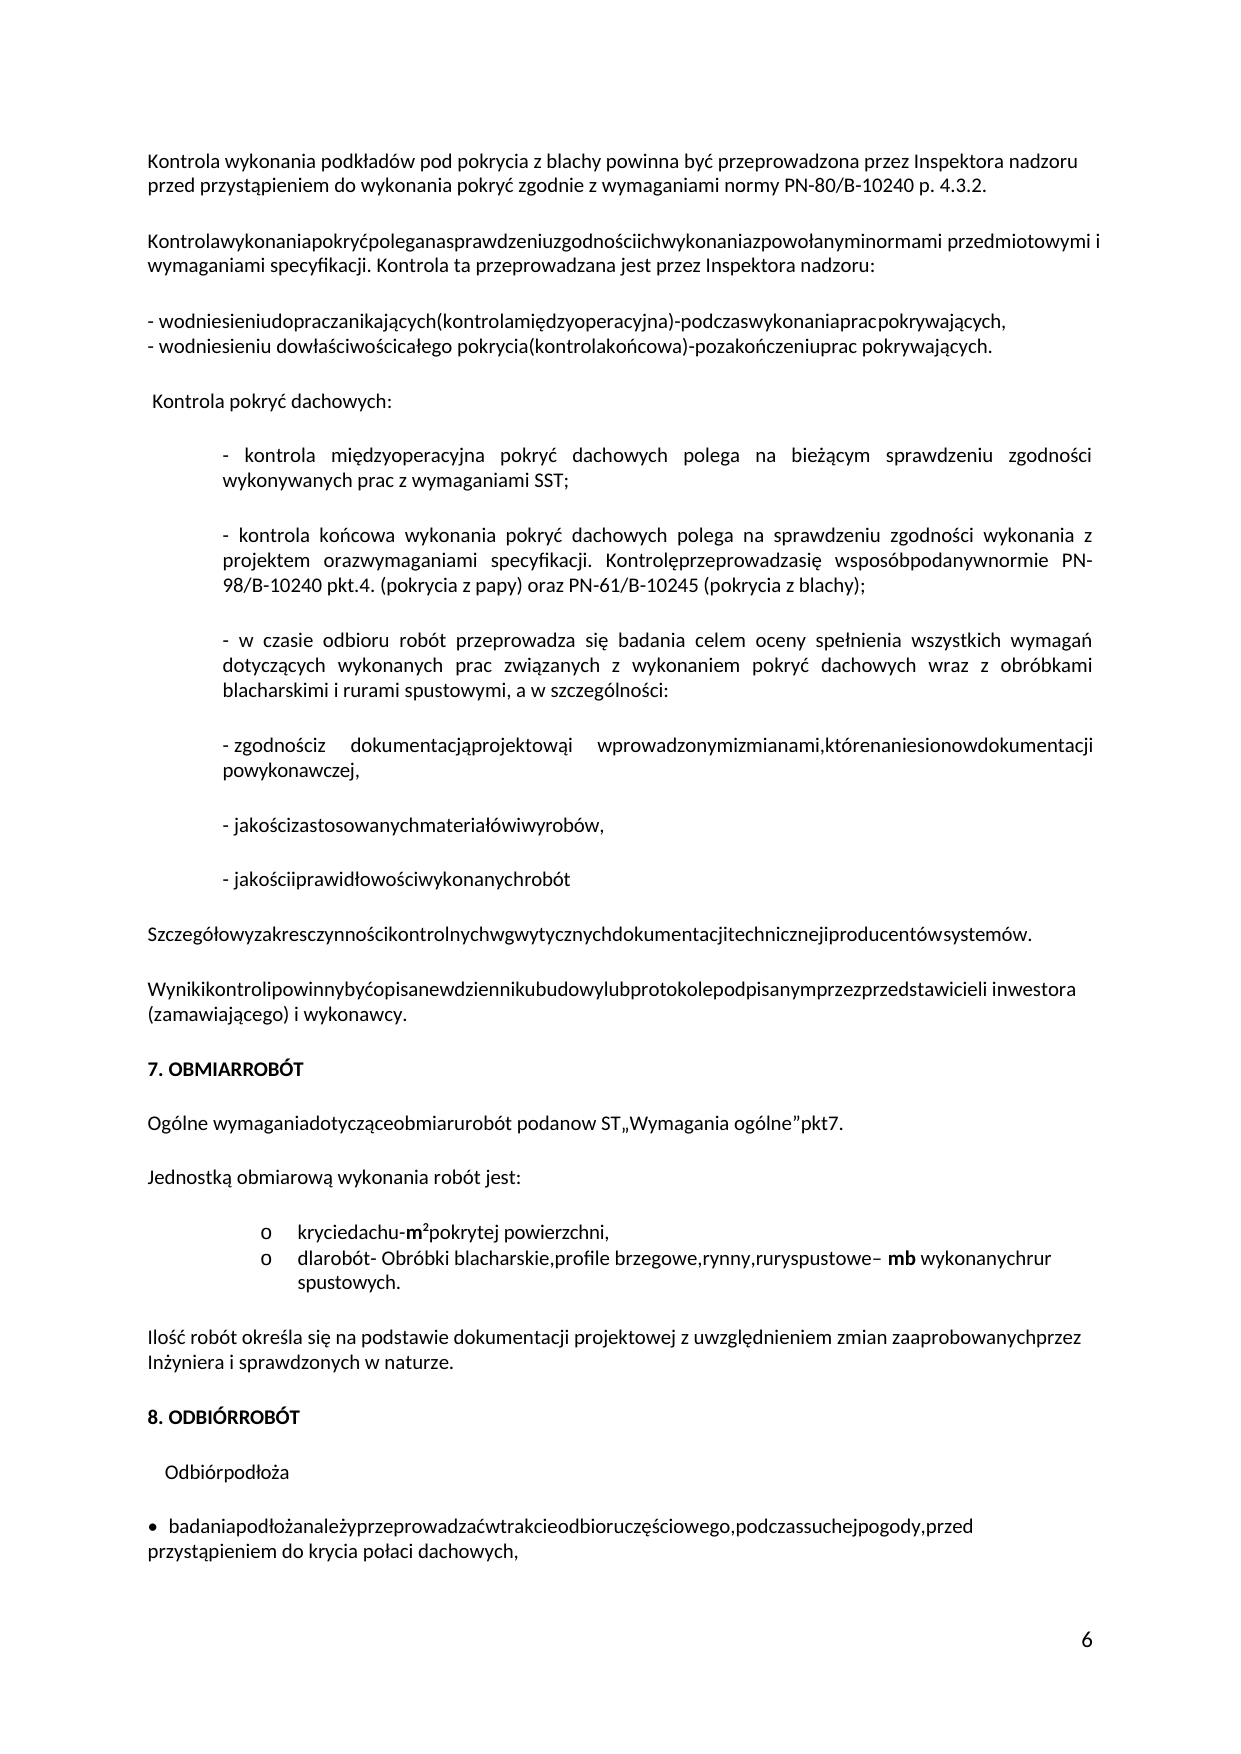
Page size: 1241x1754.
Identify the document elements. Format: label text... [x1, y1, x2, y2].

list jakościzastosowanychmateriałówiwyrobów, [222, 812, 1157, 837]
list w czasie odbioru robót przeprowadza się badania celem oceny spełnienia wszystkich wymagań dotyczących wykonanych prac związanych z wykonaniem pokryć dachowych wraz z obróbkami blacharskimi i rurami spustowymi, a w szczególności: [222, 627, 1094, 702]
list jakościiprawidłowościwykonanychrobót [222, 867, 1157, 892]
list kryciedachu-m2pokrytej powierzchni, [260, 1219, 1157, 1244]
text Ilość robót określa się na podstawie dokumentacji projektowej z uwzględnieniem zmian zaaprobowanychprzez Inżyniera i sprawdzonych w naturze. [147, 1324, 1157, 1375]
text Kontrolawykonaniapokryćpoleganasprawdzeniuzgodnościichwykonaniazpowołanyminormami przedmiotowymi i wymaganiami specyfikacji. Kontrola ta przeprowadzana jest przez Inspektora nadzoru: [147, 228, 1157, 278]
list kontrola końcowa wykonania pokryć dachowych polega na sprawdzeniu zgodności wykonania z projektem orazwymaganiami specyfikacji. Kontrolęprzeprowadzasię wsposóbpodanywnormie PN- 98/B-10240 pkt.4. (pokrycia z papy) oraz PN-61/B-10245 (pokrycia z blachy); [222, 522, 1093, 597]
list badaniapodłożanależyprzeprowadzaćwtrakcieodbioruczęściowego,podczassuchejpogody,przed przystąpieniem do krycia połaci dachowych, [147, 1514, 1094, 1564]
list ODBIÓRROBÓT [147, 1404, 1157, 1429]
list wodniesieniudopraczanikających(kontrolamiędzyoperacyjna)-podczaswykonaniapracpokrywających, [147, 308, 1157, 333]
text Szczegółowyzakresczynnościkontrolnychwgwytycznychdokumentacjitechnicznejiproducentówsystemów. [147, 921, 1157, 947]
list Odbiórpodłoża [147, 1459, 1157, 1484]
text Ogólne wymaganiadotycząceobmiarurobót podanow ST„Wymagania ogólne”pkt7. Jednostką obmiarową wykonania robót jest: [147, 1111, 931, 1190]
list zgodnościz dokumentacjąprojektowąi wprowadzonymizmianami,którenaniesionowdokumentacji powykonawczej, [222, 732, 1094, 782]
list OBMIARROBÓT [147, 1056, 1157, 1081]
list wodniesieniu dowłaściwościcałego pokrycia(kontrolakońcowa)-pozakończeniuprac pokrywających. Kontrola pokryć dachowych: [147, 333, 1037, 413]
list dlarobót- Obróbki blacharskie,profile brzegowe,rynny,ruryspustowe– mb wykonanychrur spustowych. [260, 1245, 1093, 1294]
list kontrola międzyoperacyjna pokryć dachowych polega na bieżącym sprawdzeniu zgodności wykonywanych prac z wymaganiami SST; [222, 443, 1093, 493]
text Kontrola wykonania podkładów pod pokrycia z blachy powinna być przeprowadzona przez Inspektora nadzoru przed przystąpieniem do wykonania pokryć zgodnie z wymaganiami normy PN-80/B-10240 p. 4.3.2. [147, 148, 1094, 198]
text Wynikikontrolipowinnybyćopisanewdziennikubudowylubprotokolepodpisanymprzezprzedstawicieli inwestora (zamawiającego) i wykonawcy. [147, 976, 1157, 1026]
